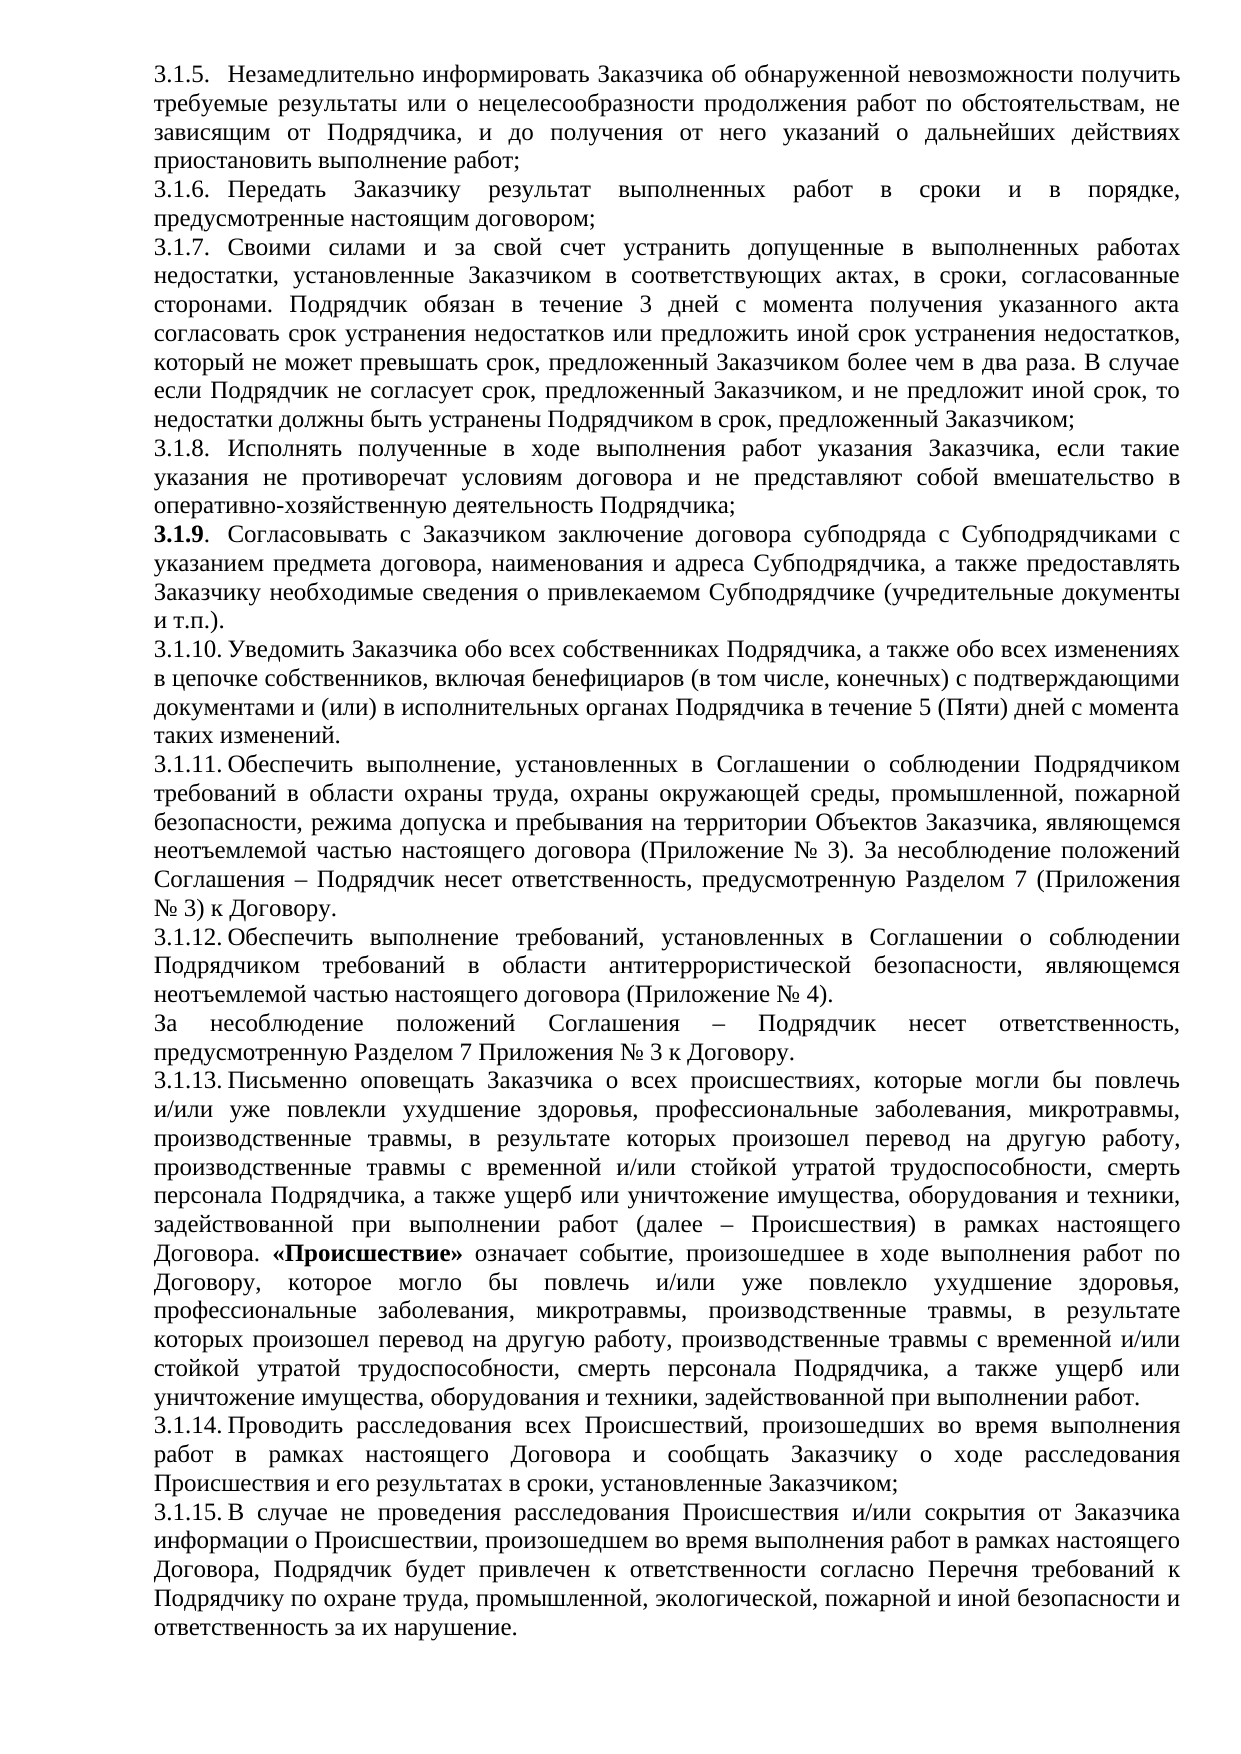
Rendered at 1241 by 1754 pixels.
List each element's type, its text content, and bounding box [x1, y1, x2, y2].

text 3.1.10. Уведомить Заказчика обо всех собственниках Подрядчика, а также обо всех изменениях в цепочке собственников, включая бенефициаров (в том числе, конечных) с подтверждающими документами и (или) в исполнительных органах Подрядчика в течение 5 (Пяти) дней с момента таких изменений. [153, 634, 1181, 749]
text 3.1.6. Передать Заказчику результат выполненных работ в сроки и в порядке, предусмотренные настоящим договором; [153, 174, 1181, 232]
text 3.1.5. Незамедлительно информировать Заказчика об обнаруженной невозможности получить требуемые результаты или о нецелесообразности продолжения работ по обстоятельствам, не зависящим от Подрядчика, и до получения от него указаний о дальнейших действиях приостановить выполнение работ; [153, 59, 1181, 174]
list 3.1.15. В случае не проведения расследования Происшествия и/или сокрытия от Заказчика информации о Происшествии, произошедшем во время выполнения работ в рамках настоящего Договора, Подрядчик будет привлечен к ответственности согласно Перечня требований к Подрядчику по охране труда, промышленной, экологической, пожарной и иной безопасности и ответственность за их нарушение. [153, 1497, 1181, 1640]
text 3.1.11. Обеспечить выполнение, установленных в Соглашении о соблюдении Подрядчиком требований в области охраны труда, охраны окружающей среды, промышленной, пожарной безопасности, режима допуска и пребывания на территории Объектов Заказчика, являющемся неотъемлемой частью настоящего договора (Приложение № 3). За несоблюдение положений Соглашения – Подрядчик несет ответственность, предусмотренную Разделом 7 (Приложения № 3) к Договору. [153, 749, 1181, 922]
text 3.1.14. Проводить расследования всех Происшествий, произошедших во время выполнения работ в рамках настоящего Договора и сообщать Заказчику о ходе расследования Происшествия и его результатах в сроки, установленные Заказчиком; [153, 1410, 1181, 1497]
text 3.1.9. Согласовывать с Заказчиком заключение договора субподряда с Субподрядчиками с указанием предмета договора, наименования и адреса Субподрядчика, а также предоставлять Заказчику необходимые сведения о привлекаемом Субподрядчике (учредительные документы и т.п.). [153, 519, 1181, 634]
text 3.1.8. Исполнять полученные в ходе выполнения работ указания Заказчика, если такие указания не противоречат условиям договора и не представляют собой вмешательство в оперативно-хозяйственную деятельность Подрядчика; [153, 433, 1181, 519]
text За несоблюдение положений Соглашения – Подрядчик несет ответственность, предусмотренную Разделом 7 Приложения № 3 к Договору. [153, 1008, 1181, 1065]
text 3.1.12. Обеспечить выполнение требований, установленных в Соглашении о соблюдении Подрядчиком требований в области антитеррористической безопасности, являющемся неотъемлемой частью настоящего договора (Приложение № 4). [153, 922, 1181, 1008]
text 3.1.13. Письменно оповещать Заказчика о всех происшествиях, которые могли бы повлечь и/или уже повлекли ухудшение здоровья, профессиональные заболевания, микротравмы, производственные травмы, в результате которых произошел перевод на другую работу, производственные травмы с временной и/или стойкой утратой трудоспособности, смерть персонала Подрядчика, а также ущерб или уничтожение имущества, оборудования и техники, задействованной при выполнении работ (далее – Происшествия) в рамках настоящего Договора. «Происшествие» означает событие, произошедшее в ходе выполнения работ по Договору, которое могло бы повлечь и/или уже повлекло ухудшение здоровья, профессиональные заболевания, микротравмы, производственные травмы, в результате которых произошел перевод на другую работу, производственные травмы с временной и/или стойкой утратой трудоспособности, смерть персонала Подрядчика, а также ущерб или уничтожение имущества, оборудования и техники, задействованной при выполнении работ. [153, 1065, 1181, 1410]
text 3.1.7. Своими силами и за свой счет устранить допущенные в выполненных работах недостатки, установленные Заказчиком в соответствующих актах, в сроки, согласованные сторонами. Подрядчик обязан в течение 3 дней с момента получения указанного акта согласовать срок устранения недостатков или предложить иной срок устранения недостатков, который не может превышать срок, предложенный Заказчиком более чем в два раза. В случае если Подрядчик не согласует срок, предложенный Заказчиком, и не предложит иной срок, то недостатки должны быть устранены Подрядчиком в срок, предложенный Заказчиком; [153, 232, 1181, 433]
